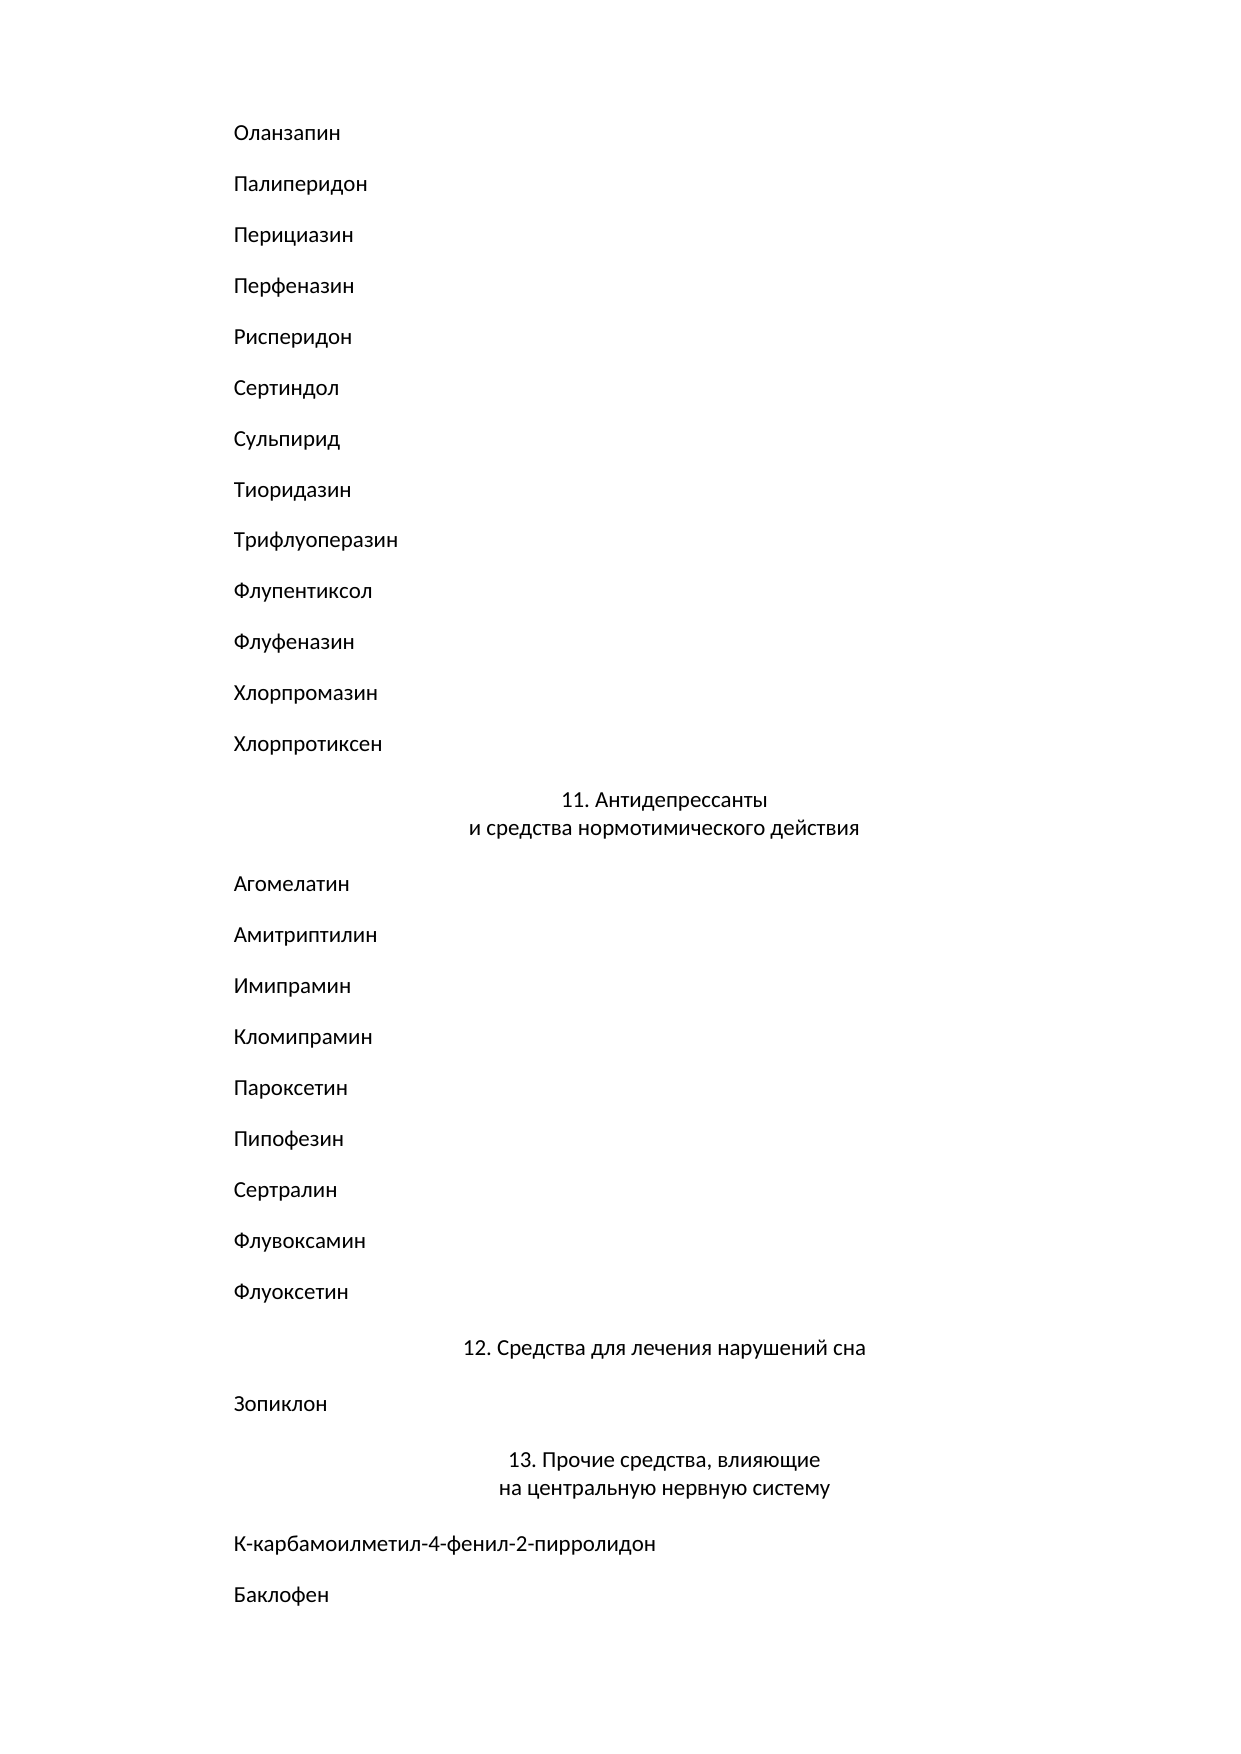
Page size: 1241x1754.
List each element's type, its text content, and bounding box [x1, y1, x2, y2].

text Перфеназин [177, 271, 1152, 299]
text Флуфеназин [177, 627, 1152, 656]
text Агомелатин [177, 869, 1152, 897]
text Сертралин [177, 1175, 1152, 1203]
text Имипрамин [177, 971, 1152, 999]
text Хлорпромазин [177, 678, 1152, 706]
text Палиперидон [177, 169, 1152, 197]
text 11. Антидепрессанты [177, 785, 1152, 813]
text Сульпирид [177, 424, 1152, 452]
text Амитриптилин [177, 920, 1152, 948]
text и средства нормотимического действия [177, 813, 1152, 841]
text Флувоксамин [177, 1226, 1152, 1254]
text Флупентиксол [177, 577, 1152, 604]
text Зопиклон [177, 1389, 1152, 1417]
text Баклофен [177, 1580, 1152, 1608]
text Кломипрамин [177, 1022, 1152, 1050]
text Хлорпротиксен [177, 729, 1152, 757]
text Тиоридазин [177, 475, 1152, 503]
text Пипофезин [177, 1124, 1152, 1152]
text Рисперидон [177, 322, 1152, 350]
text на центральную нервную систему [177, 1473, 1152, 1501]
text Перициазин [177, 220, 1152, 248]
text Флуоксетин [177, 1277, 1152, 1305]
text Оланзапин [177, 118, 1152, 146]
text 13. Прочие средства, влияющие [177, 1445, 1152, 1473]
text Сертиндол [177, 373, 1152, 401]
text 12. Средства для лечения нарушений сна [177, 1333, 1152, 1361]
text Пароксетин [177, 1073, 1152, 1101]
text К-карбамоилметил-4-фенил-2-пирролидон [177, 1529, 1152, 1557]
text Трифлуоперазин [177, 526, 1152, 554]
